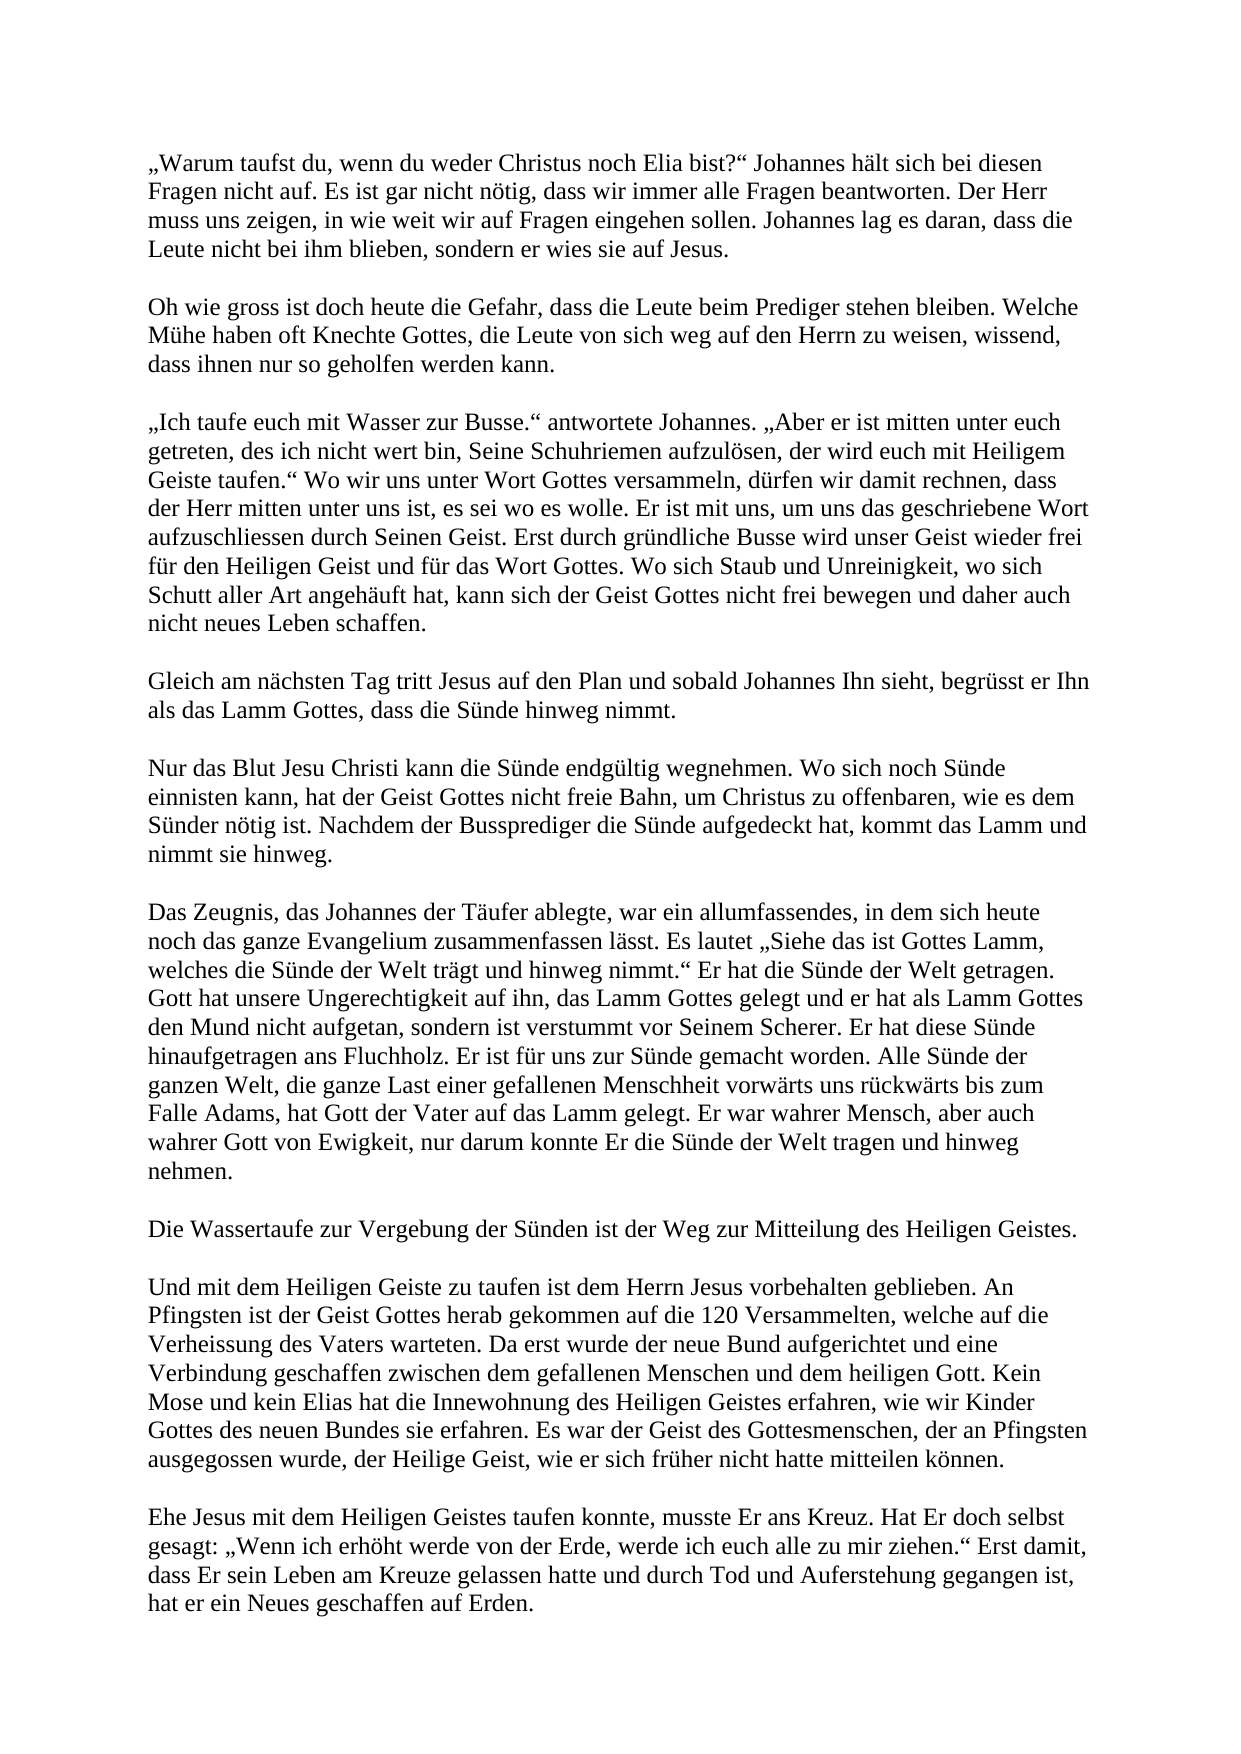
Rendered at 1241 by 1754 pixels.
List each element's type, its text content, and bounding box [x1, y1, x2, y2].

text Nur das Blut Jesu Christi kann die Sünde endgültig wegnehmen. Wo sich noch Sünde einnisten kann, hat der Geist Gottes nicht freie Bahn, um Christus zu offenbaren, wie es dem Sünder nötig ist. Nachdem der Bussprediger die Sünde aufgedeckt hat, kommt das Lamm und nimmt sie hinweg. [148, 753, 1093, 868]
text Das Zeugnis, das Johannes der Täufer ablegte, war ein allumfassendes, in dem sich heute noch das ganze Evangelium zusammenfassen lässt. Es lautet „Siehe das ist Gottes Lamm, welches die Sünde der Welt trägt und hinweg nimmt.“ Er hat die Sünde der Welt getragen. Gott hat unsere Ungerechtigkeit auf ihn, das Lamm Gottes gelegt und er hat als Lamm Gottes den Mund nicht aufgetan, sondern ist verstummt vor Seinem Scherer. Er hat diese Sünde hinaufgetragen ans Fluchholz. Er ist für uns zur Sünde gemacht worden. Alle Sünde der ganzen Welt, die ganze Last einer gefallenen Menschheit vorwärts uns rückwärts bis zum Falle Adams, hat Gott der Vater auf das Lamm gelegt. Er war wahrer Mensch, aber auch wahrer Gott von Ewigkeit, nur darum konnte Er die Sünde der Welt tragen und hinweg nehmen. [148, 897, 1093, 1185]
text „Ich taufe euch mit Wasser zur Busse.“ antwortete Johannes. „Aber er ist mitten unter euch getreten, des ich nicht wert bin, Seine Schuhriemen aufzulösen, der wird euch mit Heiligem Geiste taufen.“ Wo wir uns unter Wort Gottes versammeln, dürfen wir damit rechnen, dass der Herr mitten unter uns ist, es sei wo es wolle. Er ist mit uns, um uns das geschriebene Wort aufzuschliessen durch Seinen Geist. Erst durch gründliche Busse wird unser Geist wieder frei für den Heiligen Geist und für das Wort Gottes. Wo sich Staub und Unreinigkeit, wo sich Schutt aller Art angehäuft hat, kann sich der Geist Gottes nicht frei bewegen und daher auch nicht neues Leben schaffen. [148, 407, 1093, 637]
text Gleich am nächsten Tag tritt Jesus auf den Plan und sobald Johannes Ihn sieht, begrüsst er Ihn als das Lamm Gottes, dass die Sünde hinweg nimmt. [148, 666, 1093, 724]
text Und mit dem Heiligen Geiste zu taufen ist dem Herrn Jesus vorbehalten geblieben. An Pfingsten ist der Geist Gottes herab gekommen auf die 120 Versammelten, welche auf die Verheissung des Vaters warteten. Da erst wurde der neue Bund aufgerichtet und eine Verbindung geschaffen zwischen dem gefallenen Menschen und dem heiligen Gott. Kein Mose und kein Elias hat die Innewohnung des Heiligen Geistes erfahren, wie wir Kinder Gottes des neuen Bundes sie erfahren. Es war der Geist des Gottesmenschen, der an Pfingsten ausgegossen wurde, der Heilige Geist, wie er sich früher nicht hatte mitteilen können. [148, 1272, 1093, 1473]
text Die Wassertaufe zur Vergebung der Sünden ist der Weg zur Mitteilung des Heiligen Geistes. [148, 1214, 1093, 1243]
text Oh wie gross ist doch heute die Gefahr, dass die Leute beim Prediger stehen bleiben. Welche Mühe haben oft Knechte Gottes, die Leute von sich weg auf den Herrn zu weisen, wissend, dass ihnen nur so geholfen werden kann. [148, 292, 1093, 378]
text Ehe Jesus mit dem Heiligen Geistes taufen konnte, musste Er ans Kreuz. Hat Er doch selbst gesagt: „Wenn ich erhöht werde von der Erde, werde ich euch alle zu mir ziehen.“ Erst damit, dass Er sein Leben am Kreuze gelassen hatte und durch Tod und Auferstehung gegangen ist, hat er ein Neues geschaffen auf Erden. [148, 1502, 1093, 1617]
text „Warum taufst du, wenn du weder Christus noch Elia bist?“ Johannes hält sich bei diesen Fragen nicht auf. Es ist gar nicht nötig, dass wir immer alle Fragen beantworten. Der Herr muss uns zeigen, in wie weit wir auf Fragen eingehen sollen. Johannes lag es daran, dass die Leute nicht bei ihm blieben, sondern er wies sie auf Jesus. [148, 148, 1093, 263]
